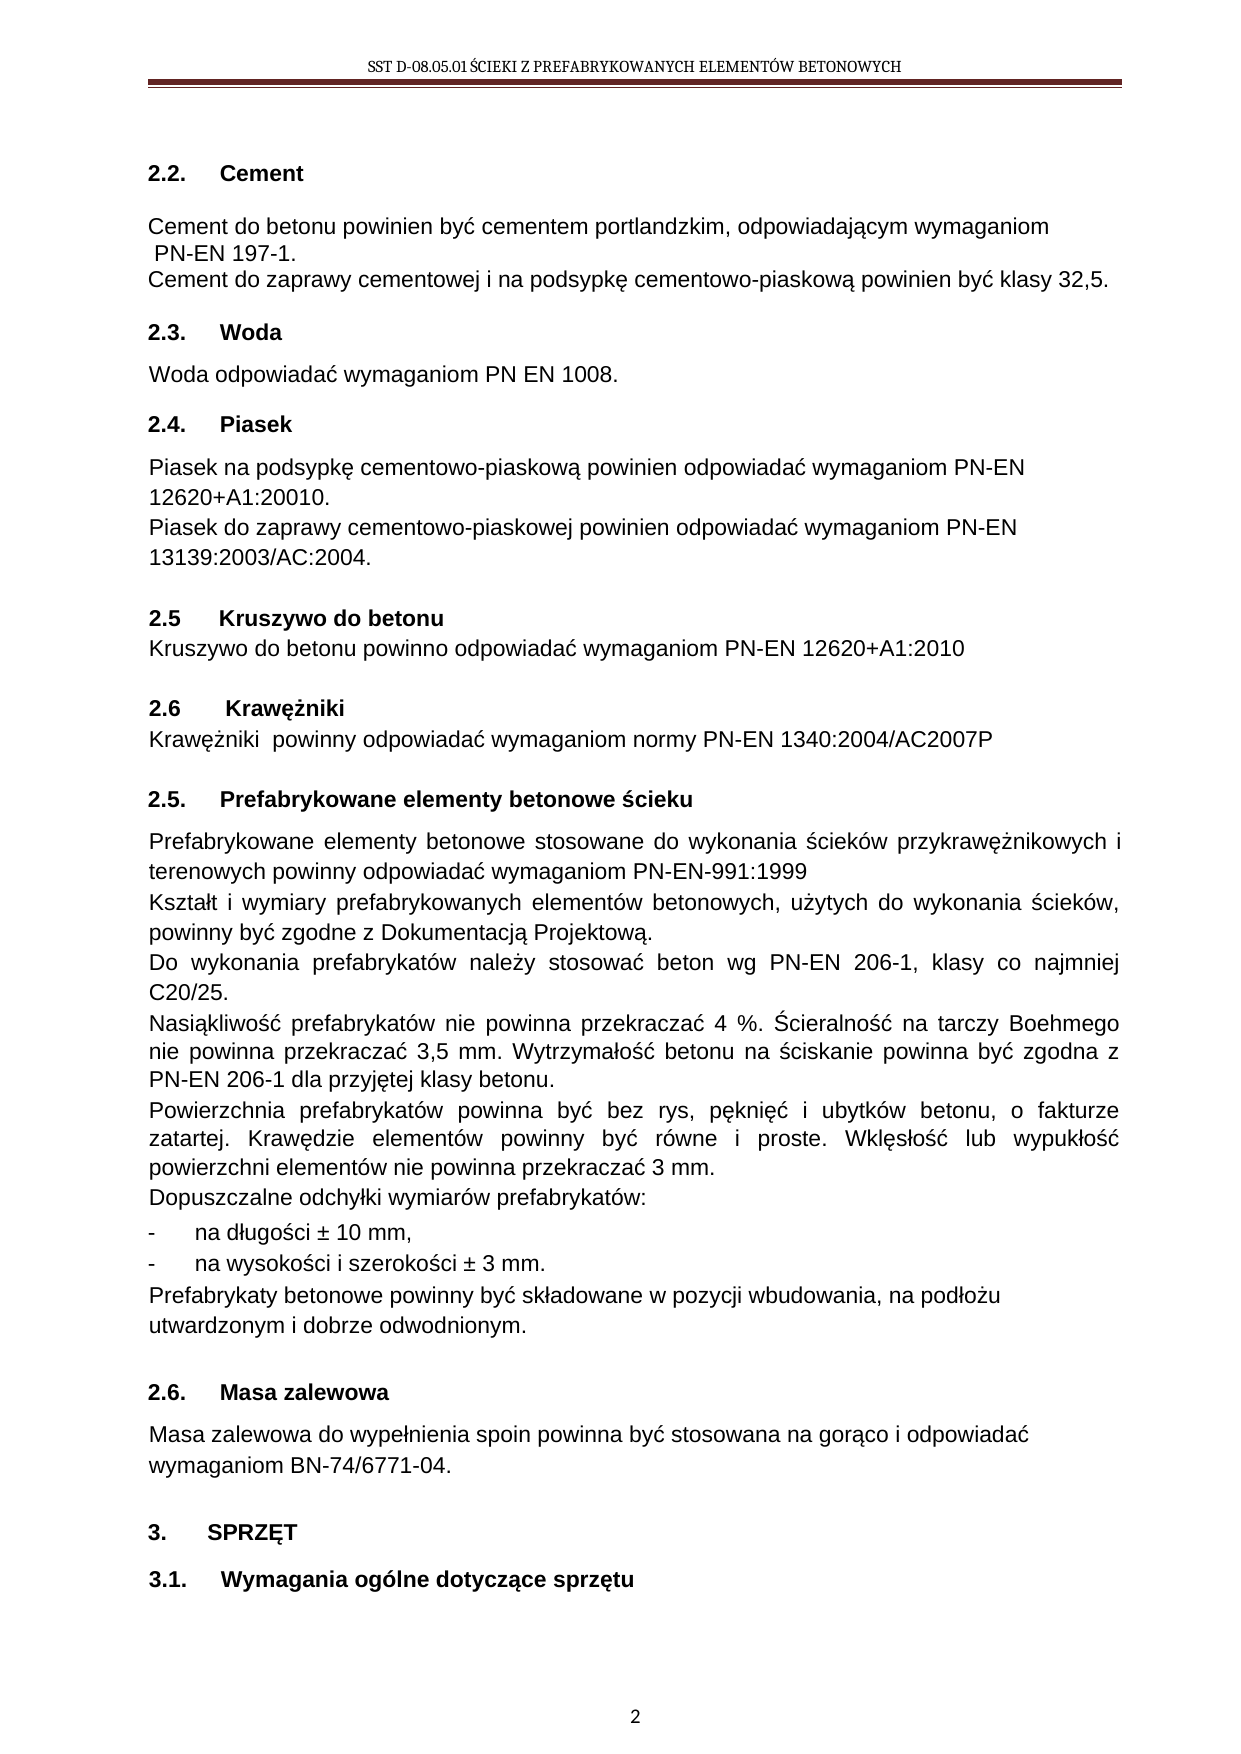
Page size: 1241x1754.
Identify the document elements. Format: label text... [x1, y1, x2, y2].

text Cement do betonu powinien być cementem portlandzkim, odpowiadającym wymaganiom [148, 213, 1122, 239]
text PN-EN 197-1. Cement do zaprawy cementowej i na podsypkę cementowo-piaskową powinien być klasy 32,5. [148, 239, 1122, 292]
text Woda odpowiadać wymaganiom PN EN 1008. [149, 361, 1122, 387]
text Masa zalewowa do wypełnienia spoin powinna być stosowana na gorąco i odpowiadać wymaganiom BN-74/6771-04. [149, 1421, 1120, 1478]
list na długości ± 10 mm, [148, 1218, 1122, 1245]
text Do wykonania prefabrykatów należy stosować beton wg PN-EN 206-1, klasy co najmniej C20/25. [149, 949, 1120, 1006]
text Nasiąkliwość prefabrykatów nie powinna przekraczać 4 %. Ścieralność na tarczy Boehmego nie powinna przekraczać 3,5 mm. Wytrzymałość betonu na ściskanie powinna być zgodna z PN-EN 206-1 dla przyjętej klasy betonu. [149, 1009, 1120, 1093]
text Powierzchnia prefabrykatów powinna być bez rys, pęknięć i ubytków betonu, o fakturze zatartej. Krawędzie elementów powinny być równe i proste. Wklęsłość lub wypukłość powierzchni elementów nie powinna przekraczać 3 mm. [149, 1097, 1120, 1180]
text Prefabrykowane elementy betonowe stosowane do wykonania ścieków przykrawężnikowych i terenowych powinny odpowiadać wymaganiom PN-EN-991:1999 [149, 828, 1122, 884]
text 2.6 Krawężniki Krawężniki powinny odpowiadać wymaganiom normy PN-EN 1340:2004/AC2007P [149, 695, 1120, 752]
text 2.5 Kruszywo do betonu [149, 605, 1120, 631]
text Piasek na podsypkę cementowo-piaskową powinien odpowiadać wymaganiom PN-EN 12620+A1:20010. [149, 453, 1120, 510]
text Kształt i wymiary prefabrykowanych elementów betonowych, użytych do wykonania ścieków, powinny być zgodne z Dokumentacją Projektową. [149, 888, 1120, 945]
list Masa zalewowa [148, 1379, 1122, 1406]
list Piasek [148, 411, 1122, 438]
text Piasek do zaprawy cementowo-piaskowej powinien odpowiadać wymaganiom PN-EN 13139:2003/AC:2004. [149, 514, 1120, 571]
list Prefabrykowane elementy betonowe ścieku [148, 786, 1122, 812]
list Woda [148, 318, 1122, 345]
list SPRZĘT [148, 1519, 1122, 1545]
list na wysokości i szerokości ± 3 mm. [148, 1250, 1122, 1276]
text Prefabrykaty betonowe powinny być składowane w pozycji wbudowania, na podłożu utwardzonym i dobrze odwodnionym. [149, 1282, 1120, 1338]
list Wymagania ogólne dotyczące sprzętu [149, 1566, 1122, 1592]
text Kruszywo do betonu powinno odpowiadać wymaganiom PN-EN 12620+A1:2010 [149, 635, 1120, 661]
list Cement [148, 160, 1122, 187]
text Dopuszczalne odchyłki wymiarów prefabrykatów: [149, 1184, 1122, 1210]
